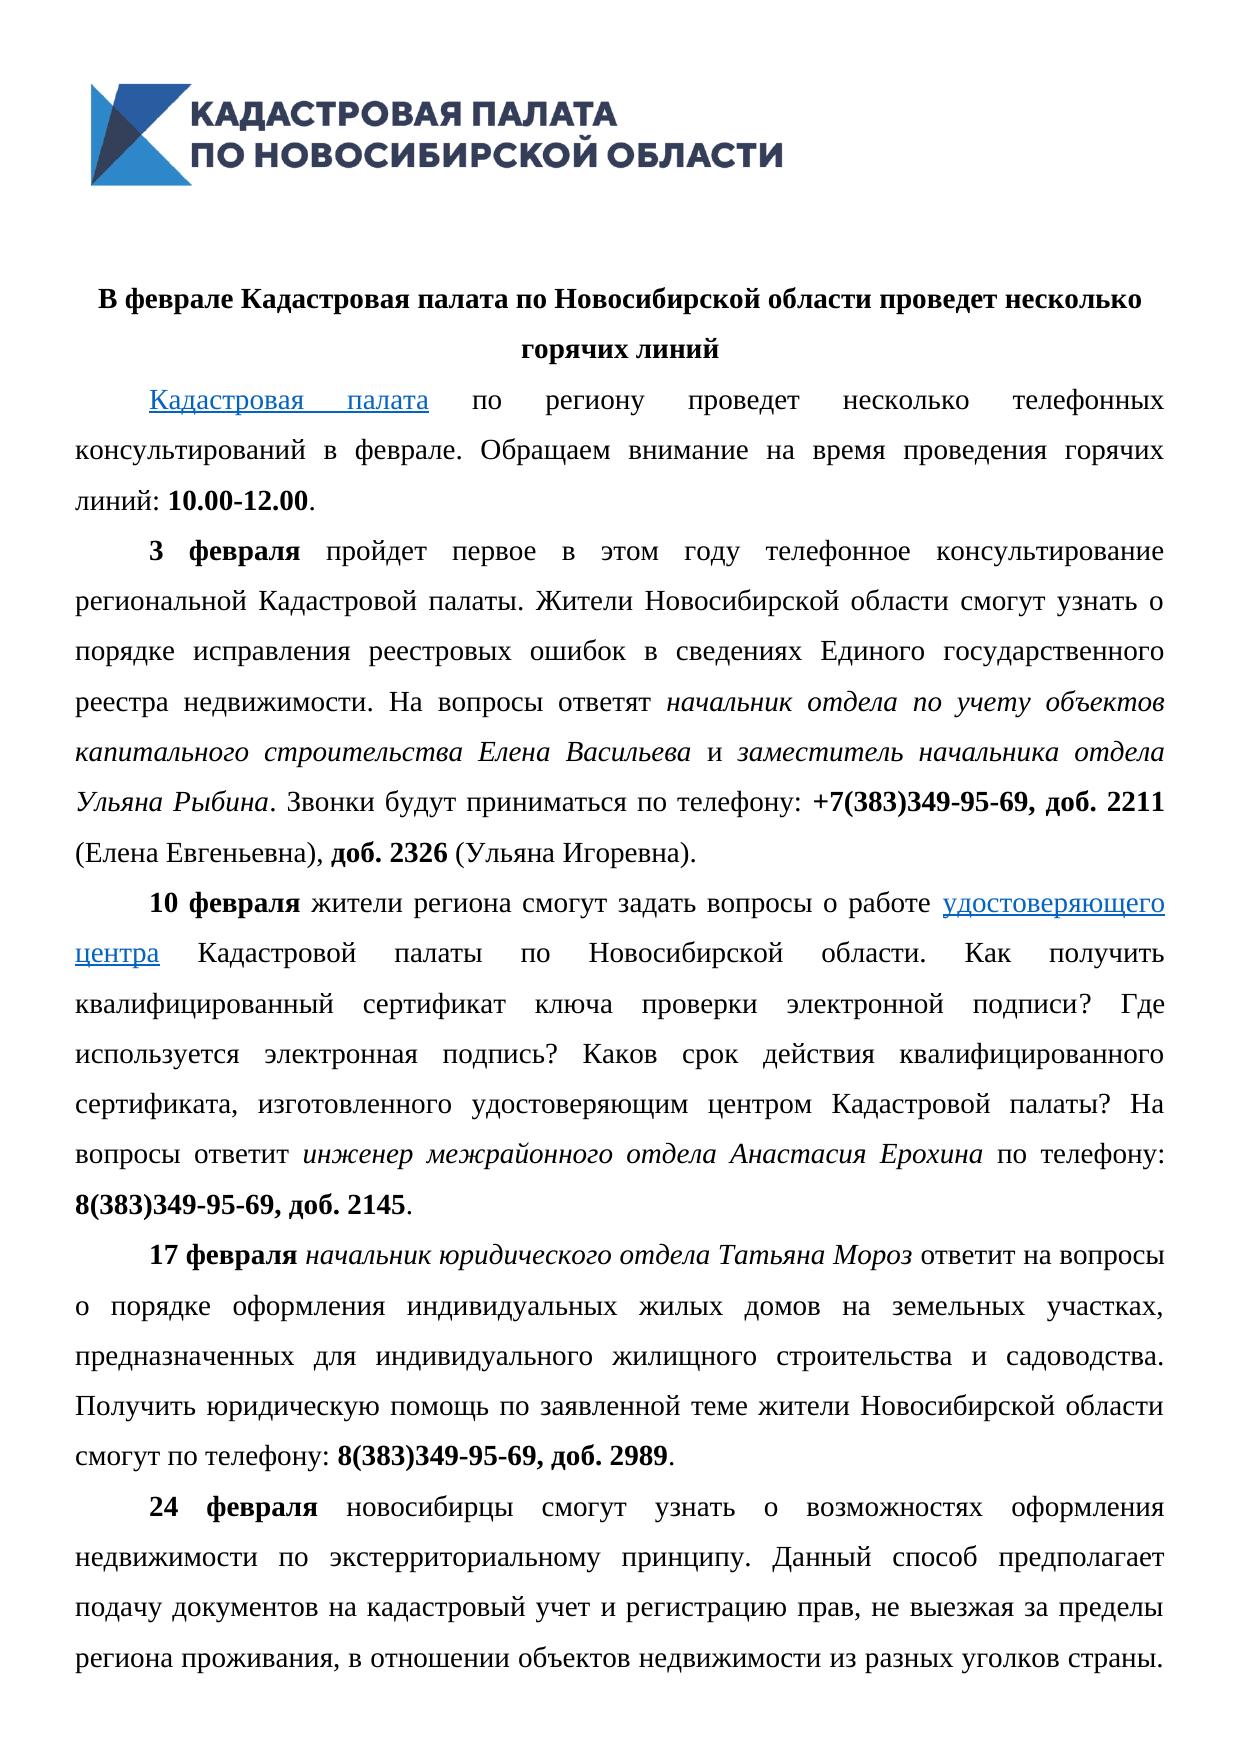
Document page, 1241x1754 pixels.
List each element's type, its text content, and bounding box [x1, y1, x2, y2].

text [75, 1489, 1165, 1673]
text 17 февраля начальник юридического отдела Татьяна Мороз ответит на вопросы о порядке оформления индивидуальных жилых домов на земельных участках, предназначенных для индивидуального жилищного строительства и садоводства. Получить юридическую помощь по заявленной теме жители Новосибирской области смогут по телефону: 8(383)349-95-69, доб. 2989. [75, 1237, 1165, 1472]
text 3 февраля пройдет первое в этом году телефонное консультирование региональной Кадастровой палаты. Жители Новосибирской области смогут узнать о порядке исправления реестровых ошибок в сведениях Единого государственного реестра недвижимости. На вопросы ответят начальник отдела по учету объектов капитального строительства Елена Васильева и заместитель начальника отдела Ульяна Рыбина. Звонки будут приниматься по телефону: +7(383)349-95-69, доб. 2211 (Елена Евгеньевна), доб. 2326 (Ульяна Игоревна). [75, 533, 1165, 868]
text Кадастровая палата по региону проведет несколько телефонных консультирований в феврале. Обращаем внимание на время проведения горячих линий: 10.00-12.00. [75, 382, 1165, 516]
picture [75, 75, 800, 263]
text В феврале Кадастровая палата по Новосибирской области проведет несколько горячих линий [75, 281, 1165, 365]
text 10 февраля жители региона смогут задать вопросы о работе удостоверяющего центра Кадастровой палаты по Новосибирской области. Как получить квалифицированный сертификат ключа проверки электронной подписи? Где используется электронная подпись? Каков срок действия квалифицированного сертификата, изготовленного удостоверяющим центром Кадастровой палаты? На вопросы ответит инженер межрайонного отдела Анастасия Ерохина по телефону: 8(383)349-95-69, доб. 2145. [75, 885, 1165, 1221]
